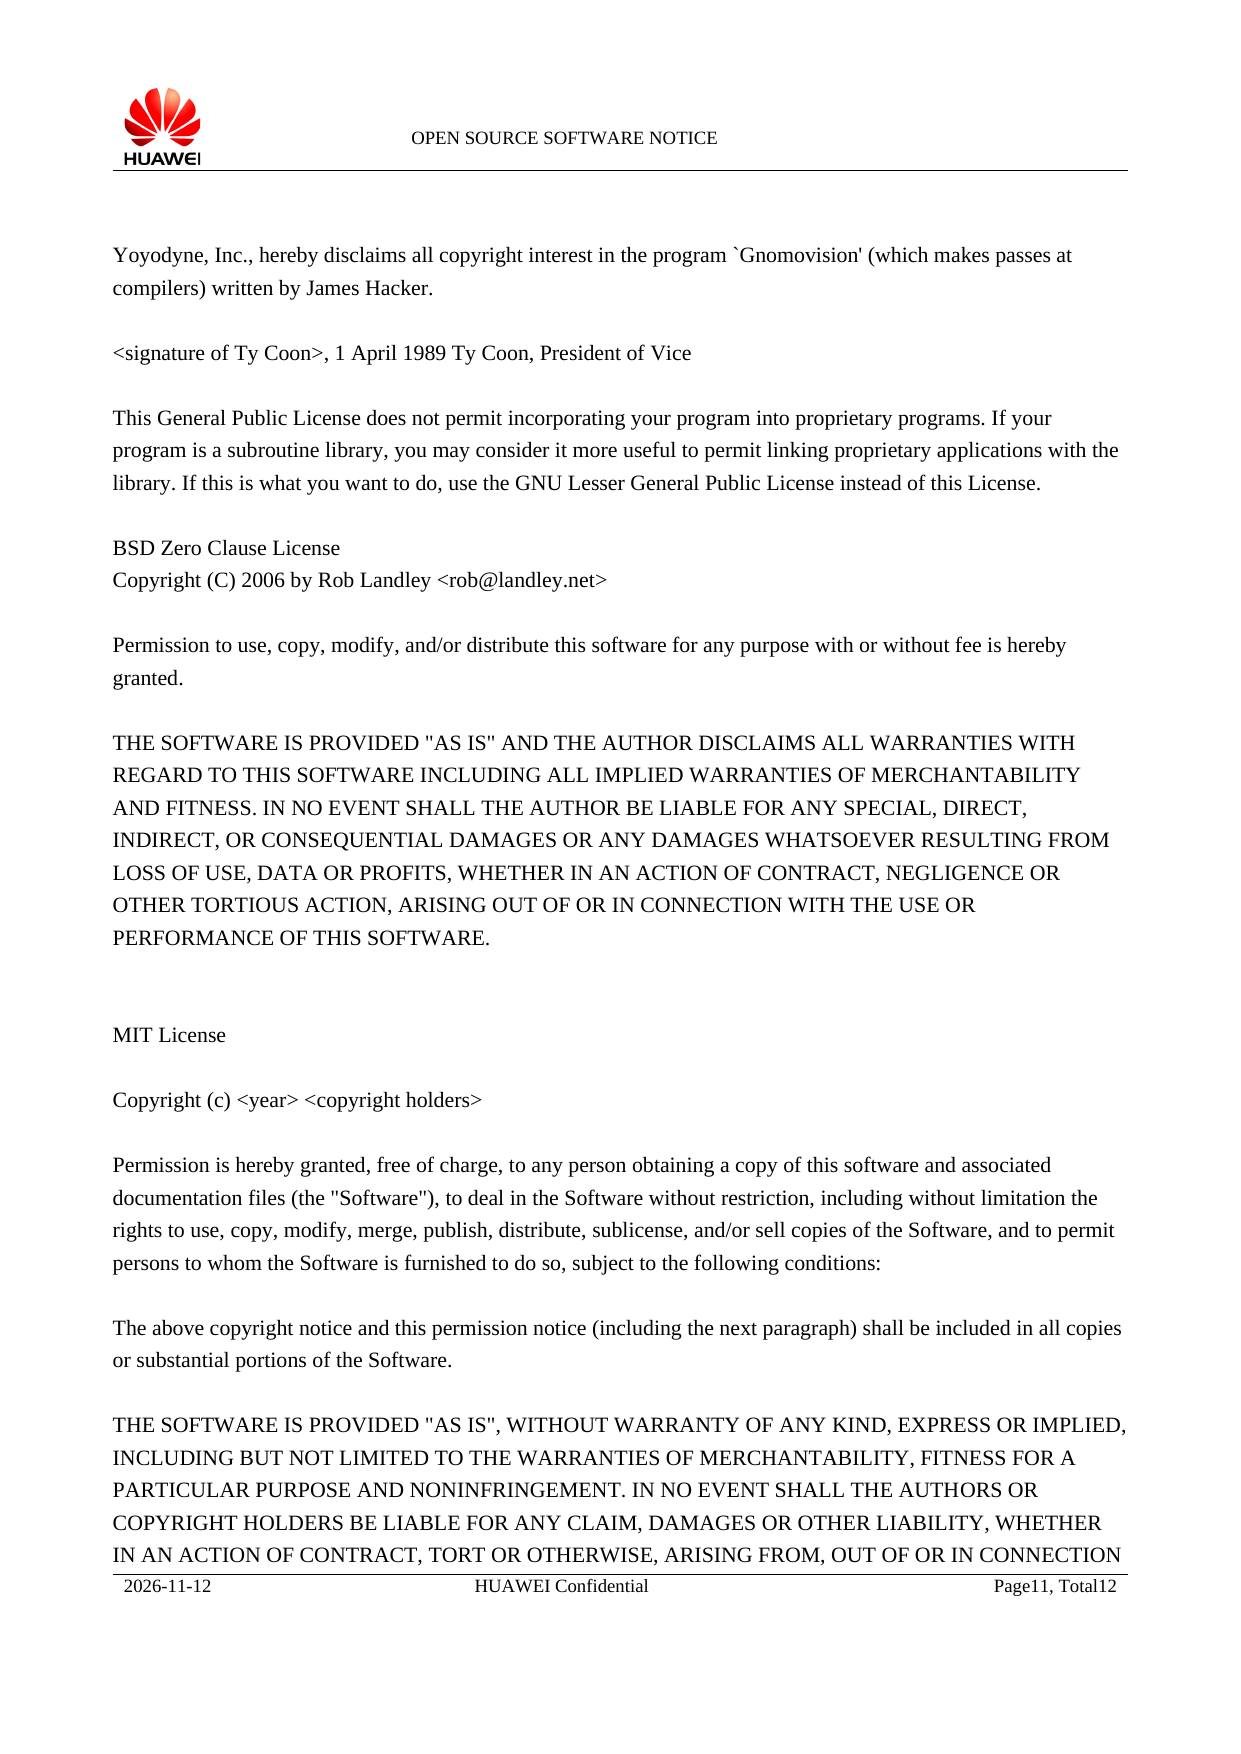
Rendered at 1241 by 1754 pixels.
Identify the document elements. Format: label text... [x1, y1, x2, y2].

picture [124, 88, 201, 165]
